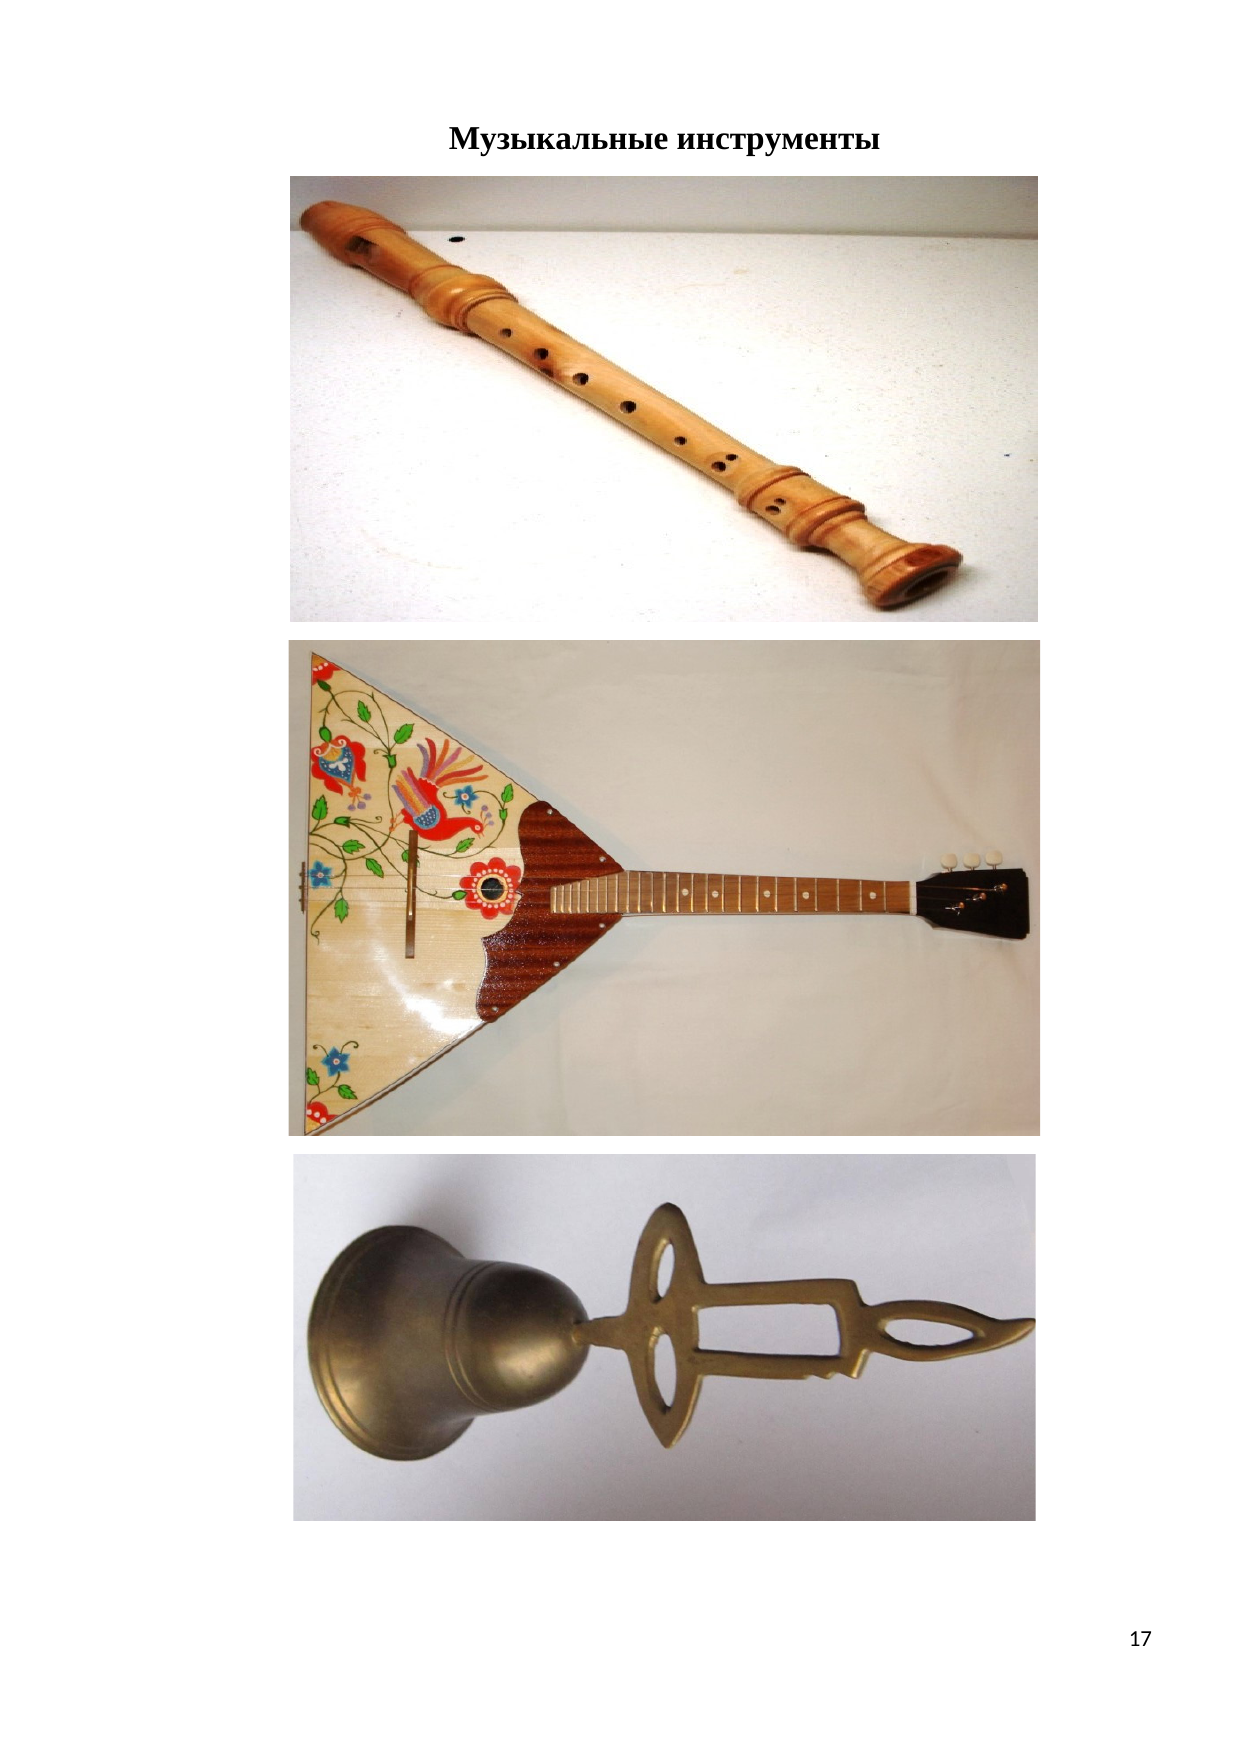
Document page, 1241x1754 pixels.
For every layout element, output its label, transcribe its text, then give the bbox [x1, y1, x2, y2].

text Музыкальные инструменты [177, 118, 1152, 156]
picture [290, 176, 1038, 622]
picture [288, 640, 1041, 1136]
picture [293, 1154, 1036, 1521]
